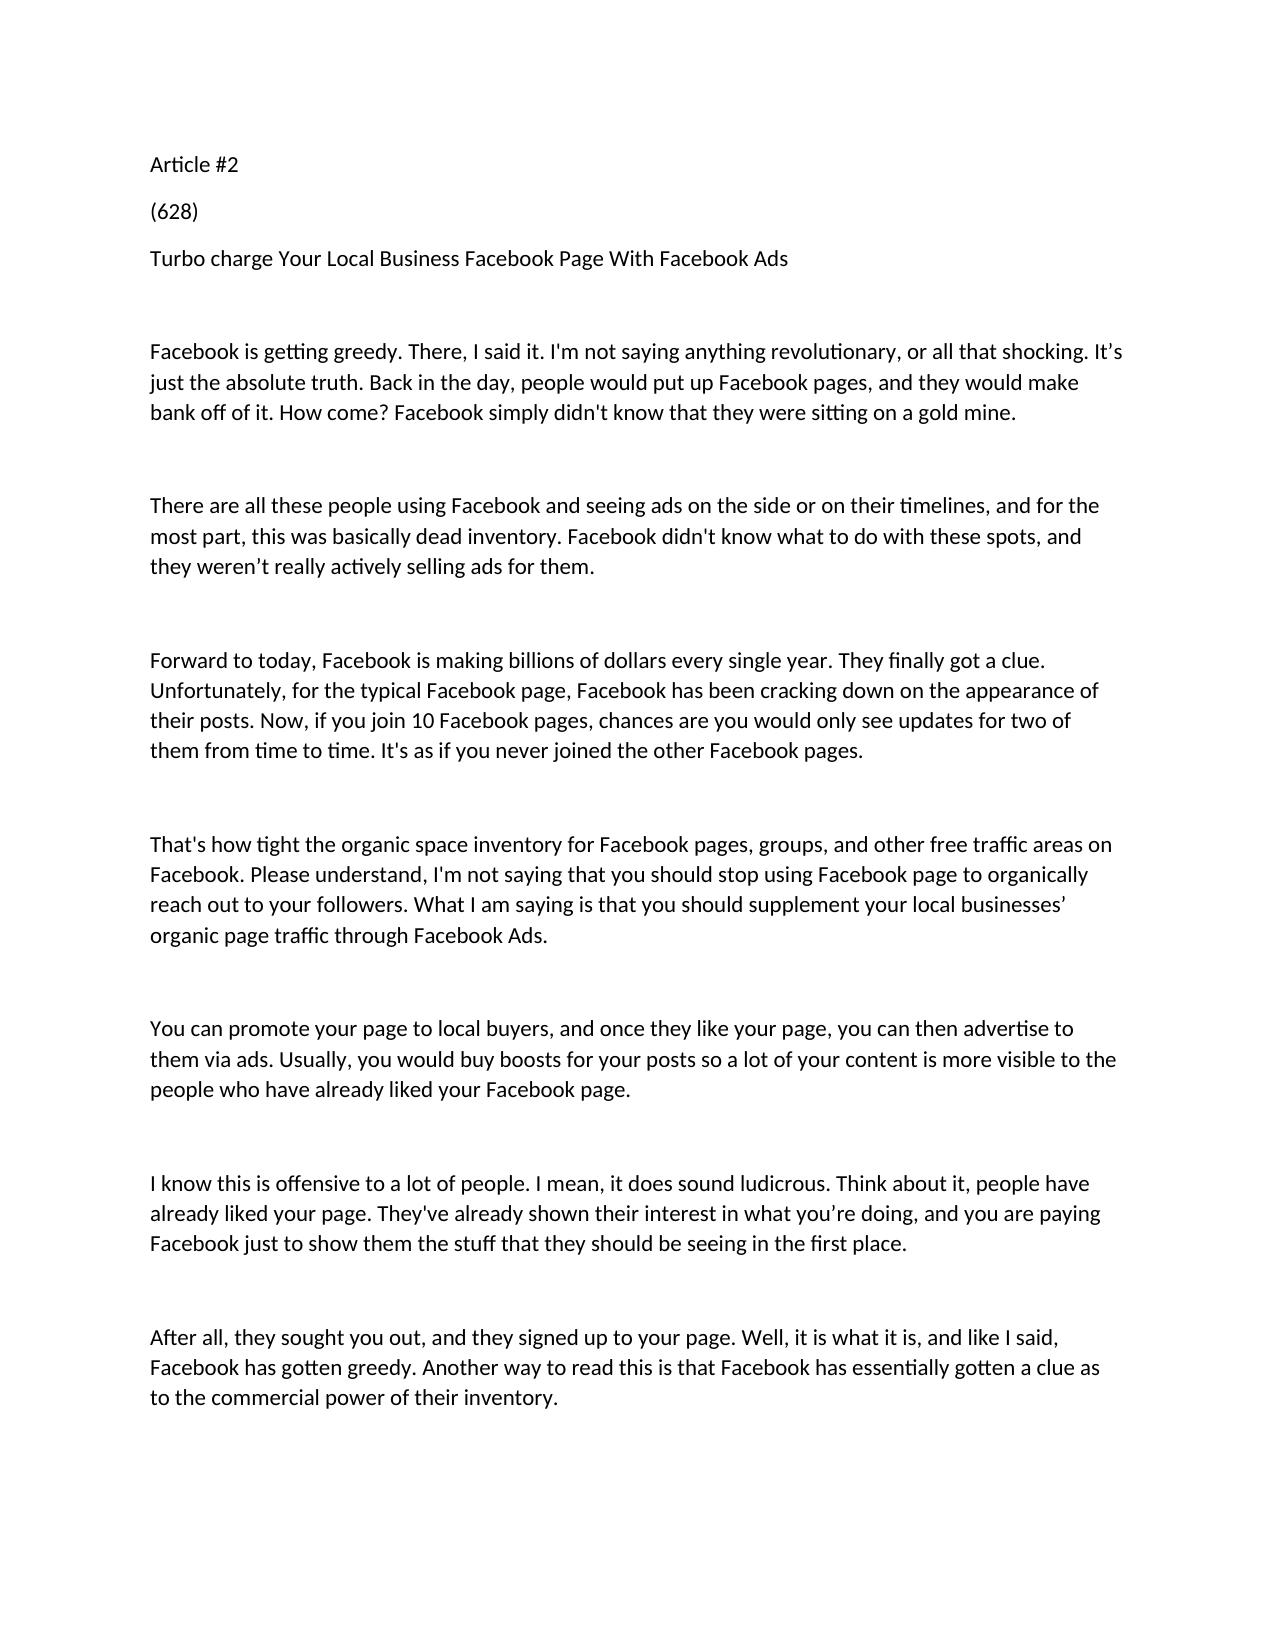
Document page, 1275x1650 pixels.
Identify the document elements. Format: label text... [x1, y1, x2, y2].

text (628) [150, 197, 1125, 225]
text Forward to today, Facebook is making billions of dollars every single year. They finally got a clue. Unfortunately, for the typical Facebook page, Facebook has been cracking down on the appearance of their posts. Now, if you join 10 Facebook pages, chances are you would only see updates for two of them from time to time. It's as if you never joined the other Facebook pages. [150, 646, 1125, 764]
text Facebook is getting greedy. There, I said it. I'm not saying anything revolutionary, or all that shocking. It’s just the absolute truth. Back in the day, people would put up Facebook pages, and they would make bank off of it. How come? Facebook simply didn't know that they were sitting on a gold mine. [150, 337, 1125, 426]
text You can promote your page to local buyers, and once they like your page, you can then advertise to them via ads. Usually, you would buy boosts for your posts so a lot of your content is more visible to the people who have already liked your Facebook page. [150, 1014, 1125, 1103]
text After all, they sought you out, and they signed up to your page. Well, it is what it is, and like I said, Facebook has gotten greedy. Another way to read this is that Facebook has essentially gotten a clue as to the commercial power of their inventory. [150, 1323, 1125, 1411]
text I know this is offensive to a lot of people. I mean, it does sound ludicrous. Think about it, people have already liked your page. They've already shown their interest in what you’re doing, and you are paying Facebook just to show them the stuff that they should be seeing in the first place. [150, 1169, 1125, 1257]
text That's how tight the organic space inventory for Facebook pages, groups, and other free traffic areas on Facebook. Please understand, I'm not saying that you should stop using Facebook page to organically reach out to your followers. What I am saying is that you should supplement your local businesses’ organic page traffic through Facebook Ads. [150, 830, 1125, 949]
text Article #2 [150, 150, 1125, 178]
text There are all these people using Facebook and seeing ads on the side or on their timelines, and for the most part, this was basically dead inventory. Facebook didn't know what to do with these spots, and they weren’t really actively selling ads for them. [150, 492, 1125, 580]
text Turbo charge Your Local Business Facebook Page With Facebook Ads [150, 244, 1125, 272]
